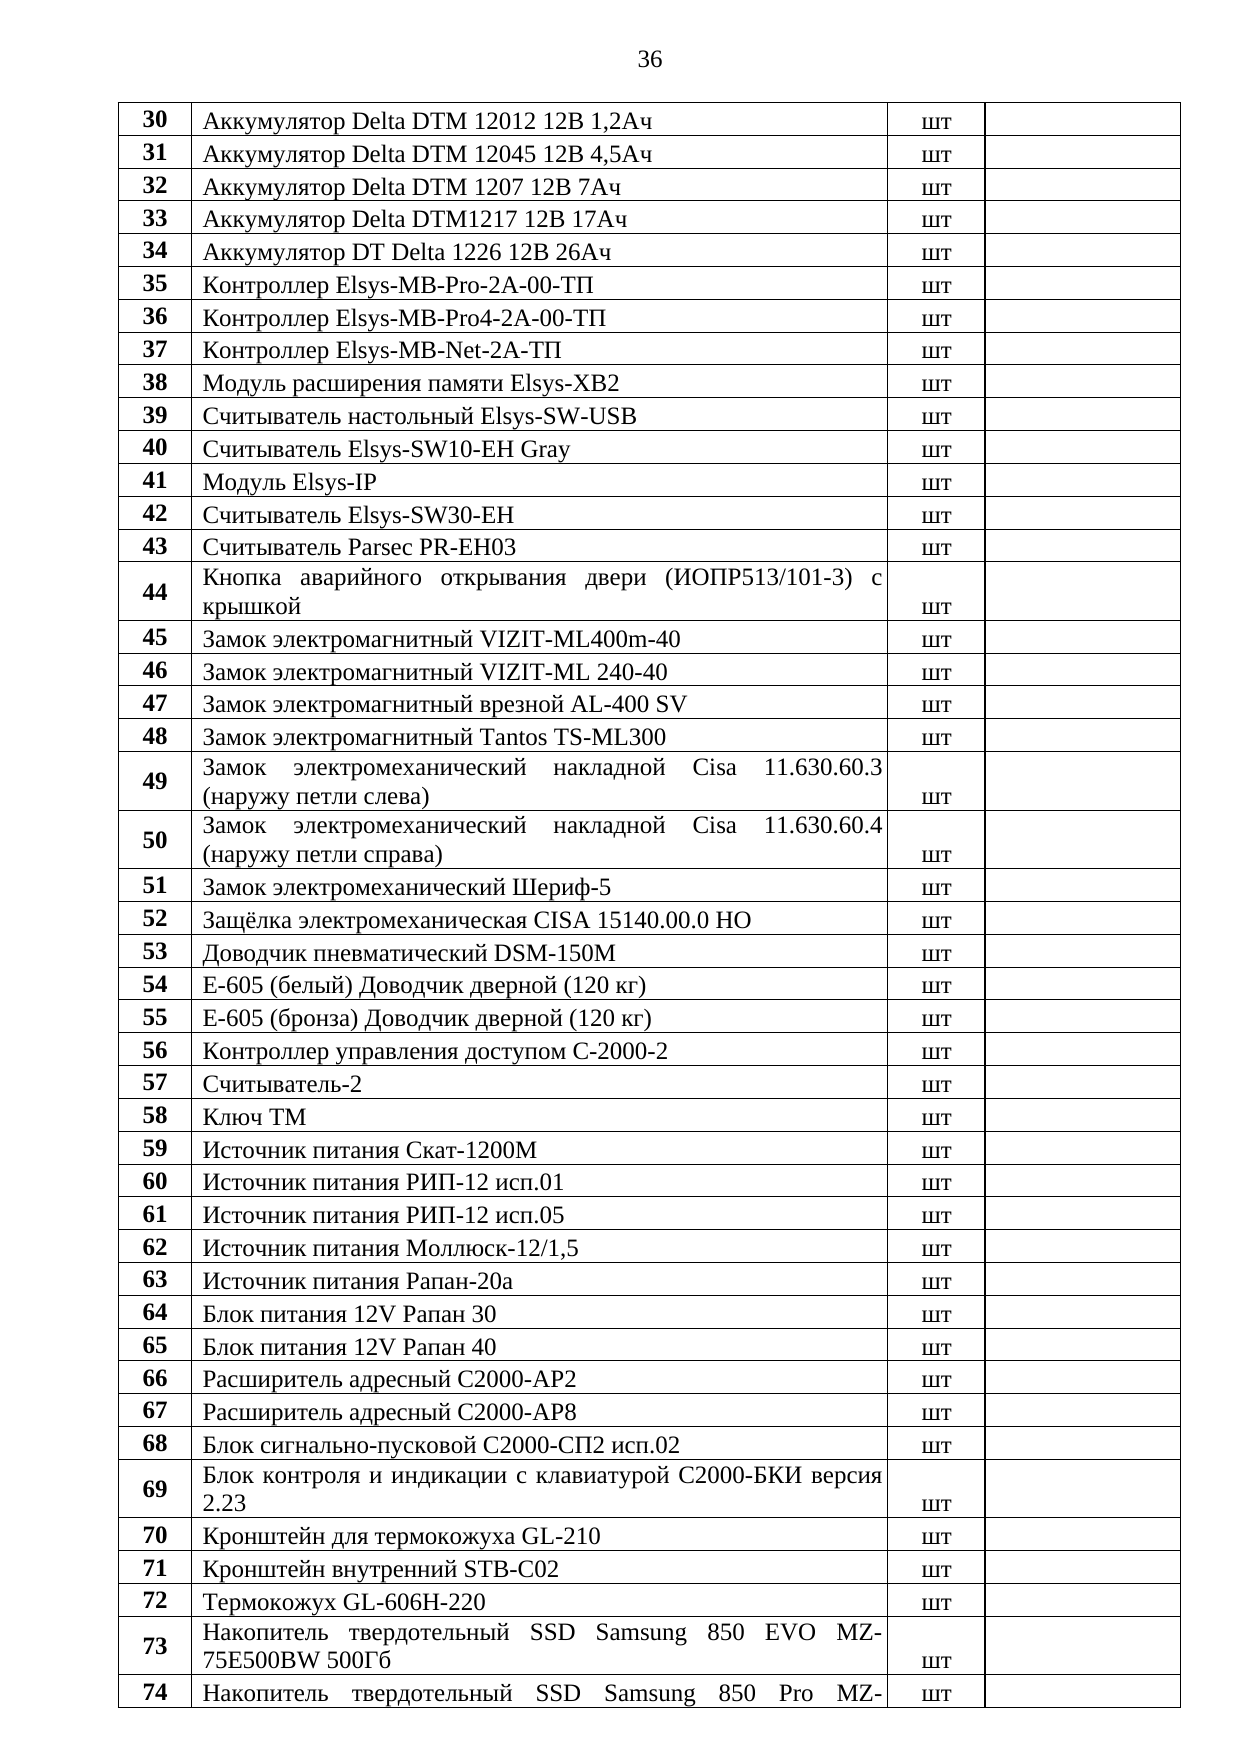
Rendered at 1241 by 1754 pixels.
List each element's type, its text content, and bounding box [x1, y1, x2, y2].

table_cell 69 [119, 1460, 191, 1517]
table_cell шт [888, 1518, 984, 1550]
table_cell [986, 1361, 1180, 1393]
table_cell шт [888, 1361, 984, 1393]
table_cell шт [888, 234, 984, 266]
table_cell [986, 902, 1180, 934]
table_cell [986, 1165, 1180, 1196]
table_cell шт [888, 686, 984, 718]
table_cell [986, 968, 1180, 999]
table_cell Считыватель-2 [192, 1066, 887, 1098]
table_cell 44 [119, 562, 191, 620]
table_cell Ключ ТМ [192, 1099, 887, 1131]
table_cell Блок сигнально-пусковой С2000-СП2 исп.02 [192, 1427, 887, 1459]
table_cell 57 [119, 1066, 191, 1098]
table_cell E-605 (белый) Доводчик дверной (120 кг) [192, 968, 887, 999]
table_cell шт [888, 136, 984, 167]
table_cell 64 [119, 1296, 191, 1327]
table_cell шт [888, 1584, 984, 1616]
table_cell 49 [119, 752, 191, 809]
table_cell 45 [119, 621, 191, 653]
table_cell шт [888, 902, 984, 934]
table_cell шт [888, 1000, 984, 1032]
table_cell [986, 398, 1180, 430]
table_cell Замок электромеханический накладной Cisa 11.630.60.3 (наружу петли слева) [192, 752, 887, 809]
table_cell 63 [119, 1263, 191, 1295]
table_cell шт [888, 1675, 984, 1707]
table_cell [986, 464, 1180, 496]
table_cell 33 [119, 201, 191, 233]
table_cell Считыватель Elsys-SW10-EH Gray [192, 431, 887, 463]
table_cell Источник питания Рапан-20а [192, 1263, 887, 1295]
table_cell [986, 1033, 1180, 1065]
table_cell [986, 1617, 1180, 1674]
table_cell [986, 562, 1180, 620]
table_cell 60 [119, 1165, 191, 1196]
table_cell шт [888, 935, 984, 967]
table_cell шт [888, 1066, 984, 1098]
table_cell 55 [119, 1000, 191, 1032]
table_cell Кронштейн внутренний STB-C02 [192, 1551, 887, 1583]
table_cell шт [888, 1394, 984, 1426]
table_cell шт [888, 811, 984, 868]
table_cell 52 [119, 902, 191, 934]
table_cell шт [888, 1263, 984, 1295]
table_cell Источник питания РИП-12 исп.05 [192, 1197, 887, 1229]
table_cell 40 [119, 431, 191, 463]
table_cell [986, 1230, 1180, 1262]
table_cell [986, 136, 1180, 167]
table_cell [986, 103, 1180, 135]
table_cell 35 [119, 267, 191, 299]
table_cell шт [888, 1165, 984, 1196]
table_cell [986, 1132, 1180, 1163]
table_cell 37 [119, 333, 191, 364]
table_cell Расширитель адресный С2000-АР2 [192, 1361, 887, 1393]
table_cell шт [888, 1551, 984, 1583]
table_cell [986, 431, 1180, 463]
table_cell Считыватель Parsec PR-EH03 [192, 530, 887, 561]
table_cell 46 [119, 654, 191, 685]
table_cell шт [888, 719, 984, 751]
table_cell [986, 621, 1180, 653]
table_cell шт [888, 752, 984, 809]
table_cell шт [888, 621, 984, 653]
table_cell 48 [119, 719, 191, 751]
table_cell [986, 1296, 1180, 1327]
table_cell Аккумулятор Delta DTM 12045 12В 4,5Ач [192, 136, 887, 167]
table_cell 68 [119, 1427, 191, 1459]
table_cell Замок электромеханический Шериф-5 [192, 869, 887, 901]
table_cell Источник питания Моллюск-12/1,5 [192, 1230, 887, 1262]
table_cell Накопитель твердотельный SSD Samsung 850 EVO MZ-75E500BW 500Гб [192, 1617, 887, 1674]
table_cell 56 [119, 1033, 191, 1065]
table_cell [986, 686, 1180, 718]
table_cell Блок контроля и индикации с клавиатурой С2000-БКИ версия 2.23 [192, 1460, 887, 1517]
table_cell Аккумулятор Delta DTM 12012 12В 1,2Ач [192, 103, 887, 135]
table_cell шт [888, 1329, 984, 1360]
table_cell шт [888, 1099, 984, 1131]
table_cell 65 [119, 1329, 191, 1360]
table_cell Блок питания 12V Рапан 30 [192, 1296, 887, 1327]
table_cell [986, 1099, 1180, 1131]
table_cell шт [888, 530, 984, 561]
table_cell 62 [119, 1230, 191, 1262]
table_cell 43 [119, 530, 191, 561]
table_cell Контроллер управления доступом С-2000-2 [192, 1033, 887, 1065]
table_cell Модуль Elsys-IP [192, 464, 887, 496]
table_cell [986, 300, 1180, 332]
table_cell [986, 1427, 1180, 1459]
table_cell 38 [119, 365, 191, 397]
table_cell 67 [119, 1394, 191, 1426]
table_cell Источник питания РИП-12 исп.01 [192, 1165, 887, 1196]
table_cell 36 [119, 300, 191, 332]
table_cell [986, 267, 1180, 299]
table_cell 41 [119, 464, 191, 496]
table_cell 30 [119, 103, 191, 135]
table_cell шт [888, 497, 984, 528]
table_cell 71 [119, 1551, 191, 1583]
table_cell [986, 530, 1180, 561]
table_cell Блок питания 12V Рапан 40 [192, 1329, 887, 1360]
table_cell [192, 1675, 887, 1707]
table_cell [986, 1263, 1180, 1295]
table_cell [986, 1394, 1180, 1426]
table_cell 39 [119, 398, 191, 430]
table_cell [986, 497, 1180, 528]
table_cell [986, 234, 1180, 266]
table_cell Термокожух GL-606H-220 [192, 1584, 887, 1616]
table_cell Замок электромагнитный VIZIT-ML400m-40 [192, 621, 887, 653]
table_cell 70 [119, 1518, 191, 1550]
table_cell шт [888, 1132, 984, 1163]
table_cell E-605 (бронза) Доводчик дверной (120 кг) [192, 1000, 887, 1032]
table_cell шт [888, 1460, 984, 1517]
table_cell [986, 1197, 1180, 1229]
table_cell [986, 201, 1180, 233]
table_cell 59 [119, 1132, 191, 1163]
table_cell [986, 365, 1180, 397]
table_cell Расширитель адресный С2000-АР8 [192, 1394, 887, 1426]
table_cell [986, 752, 1180, 809]
table_cell [986, 1000, 1180, 1032]
table_cell 74 [119, 1675, 191, 1707]
table_cell [986, 1551, 1180, 1583]
table_cell 34 [119, 234, 191, 266]
table_cell шт [888, 1230, 984, 1262]
table_cell [986, 935, 1180, 967]
table_cell 53 [119, 935, 191, 967]
table_cell шт [888, 464, 984, 496]
table_cell 54 [119, 968, 191, 999]
table_cell Источник питания Скат-1200М [192, 1132, 887, 1163]
table_cell Замок электромагнитный врезной AL-400 SV [192, 686, 887, 718]
table_cell Контроллер Elsys-MB-Pro4-2А-00-ТП [192, 300, 887, 332]
table_cell Замок электромагнитный Tantos TS-ML300 [192, 719, 887, 751]
table_cell шт [888, 201, 984, 233]
table_cell 50 [119, 811, 191, 868]
table_cell шт [888, 398, 984, 430]
table_cell 47 [119, 686, 191, 718]
table_cell 66 [119, 1361, 191, 1393]
table_cell шт [888, 1197, 984, 1229]
table_cell [986, 1584, 1180, 1616]
table_cell 61 [119, 1197, 191, 1229]
table_cell шт [888, 1296, 984, 1327]
table_cell [986, 1066, 1180, 1098]
table_cell шт [888, 1617, 984, 1674]
table_cell шт [888, 333, 984, 364]
table_cell [986, 719, 1180, 751]
table_cell шт [888, 365, 984, 397]
table_cell [986, 811, 1180, 868]
table_cell шт [888, 267, 984, 299]
table_cell [986, 1329, 1180, 1360]
table_cell Кнопка аварийного открывания двери (ИОПР513/101-3) с крышкой [192, 562, 887, 620]
table_cell Замок электромеханический накладной Cisa 11.630.60.4 (наружу петли справа) [192, 811, 887, 868]
table_cell шт [888, 562, 984, 620]
table_cell шт [888, 1427, 984, 1459]
table_cell 73 [119, 1617, 191, 1674]
table_cell Замок электромагнитный VIZIT-ML 240-40 [192, 654, 887, 685]
table_cell Аккумулятор Delta DTM 1207 12В 7Ач [192, 169, 887, 200]
table_cell Контроллер Elsys-MB-Net-2A-ТП [192, 333, 887, 364]
table_cell шт [888, 431, 984, 463]
table_cell шт [888, 654, 984, 685]
table_cell [986, 169, 1180, 200]
table_cell [986, 654, 1180, 685]
table_cell шт [888, 300, 984, 332]
table_cell 72 [119, 1584, 191, 1616]
table_cell [986, 1675, 1180, 1707]
table_cell 32 [119, 169, 191, 200]
table_cell шт [888, 169, 984, 200]
table_cell 51 [119, 869, 191, 901]
table_cell Аккумулятор DT Delta 1226 12В 26Ач [192, 234, 887, 266]
table_cell [986, 333, 1180, 364]
table_cell Защёлка электромеханическая CISA 15140.00.0 НО [192, 902, 887, 934]
table_cell 42 [119, 497, 191, 528]
table_cell [986, 1518, 1180, 1550]
table_cell Считыватель Elsys-SW30-EH [192, 497, 887, 528]
table_cell 58 [119, 1099, 191, 1131]
table_cell шт [888, 103, 984, 135]
table_cell [986, 1460, 1180, 1517]
table_cell Контроллер Elsys-MB-Pro-2А-00-ТП [192, 267, 887, 299]
table_cell шт [888, 1033, 984, 1065]
table_cell шт [888, 869, 984, 901]
table_cell [986, 869, 1180, 901]
table_cell Кронштейн для термокожуха GL-210 [192, 1518, 887, 1550]
table_cell Считыватель настольный Elsys-SW-USB [192, 398, 887, 430]
table_cell Аккумулятор Delta DTM1217 12В 17Ач [192, 201, 887, 233]
table_cell 31 [119, 136, 191, 167]
table_cell Доводчик пневматический DSM-150M [192, 935, 887, 967]
table_cell шт [888, 968, 984, 999]
table_cell Модуль расширения памяти Elsys-XB2 [192, 365, 887, 397]
